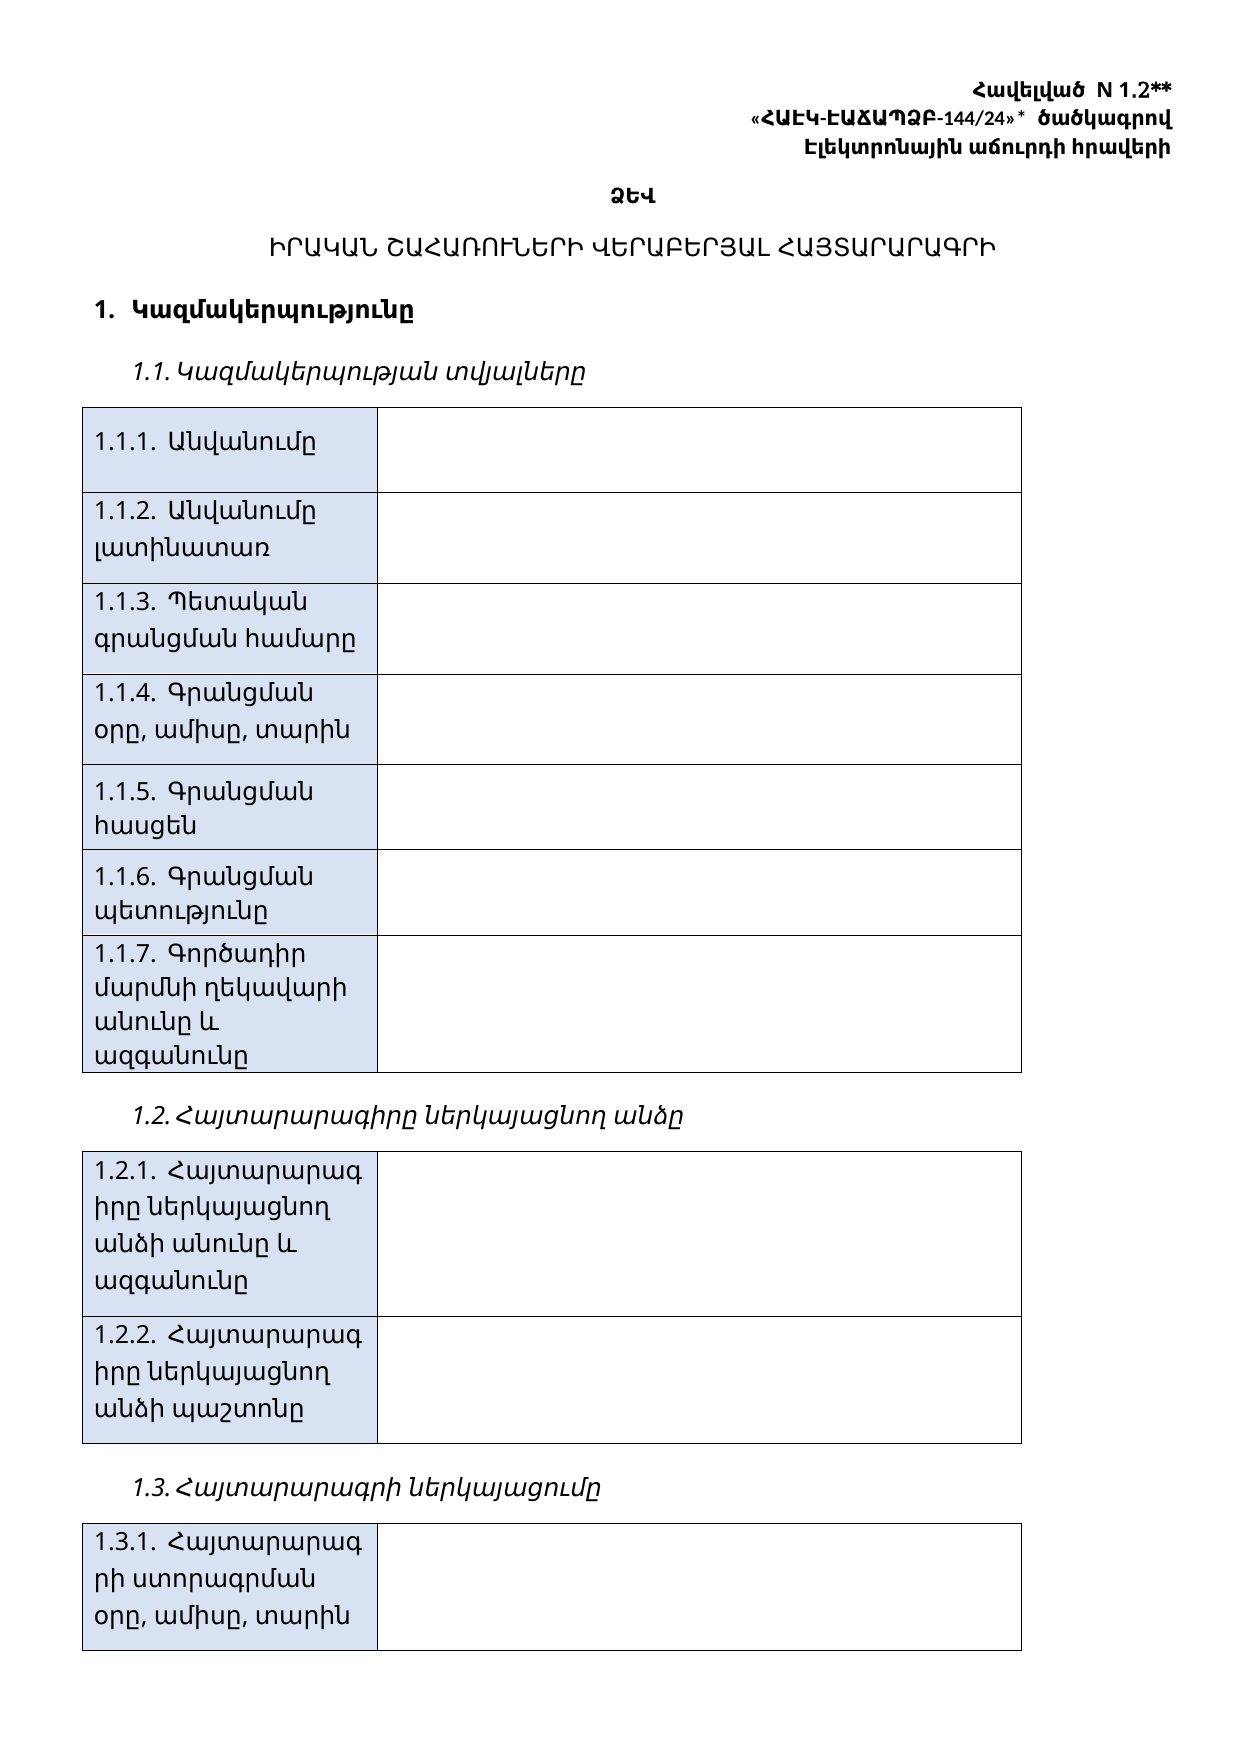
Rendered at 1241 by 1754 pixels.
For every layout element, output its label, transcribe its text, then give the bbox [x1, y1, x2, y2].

table_cell Գրանցման պետությունը [83, 850, 377, 934]
table_cell Հայտարարագիրը ներկայացնող անձի պաշտոնը [83, 1317, 377, 1443]
table_cell Անվանումը լատինատառ [83, 493, 377, 583]
table_header [378, 408, 1021, 492]
table_cell Գործադիր մարմնի ղեկավարի անունը և ազգանունը [83, 936, 377, 1072]
text ԻՐԱԿԱՆ ՇԱՀԱՌՈՒՆԵՐԻ ՎԵՐԱԲԵՐՅԱԼ ՀԱՅՏԱՐԱՐԱԳՐԻ [94, 233, 1171, 262]
table_cell Գրանցման օրը, ամիսը, տարին [83, 675, 377, 764]
text «ՀԱԷԿ-ԷԱՃԱՊՁԲ-144/24»* ծածկագրով [94, 103, 1171, 132]
table_cell Պետական գրանցման համարը [83, 584, 377, 673]
list Հայտարարագրի ներկայացումը [131, 1469, 1171, 1503]
table_cell [378, 584, 1021, 673]
text ՁԵՎ [94, 184, 1171, 209]
table_header Հայտարարագրի ստորագրման օրը, ամիսը, տարին [83, 1524, 377, 1650]
table_cell [378, 936, 1021, 1072]
table_cell [378, 1317, 1021, 1443]
table_header [378, 1152, 1021, 1316]
list Կազմակերպության տվյալները [131, 353, 1171, 387]
table_header Անվանումը [83, 408, 377, 492]
table_header Հայտարարագիրը ներկայացնող անձի անունը և ազգանունը [83, 1152, 377, 1316]
table_cell [378, 493, 1021, 583]
table_cell Գրանցման հասցեն [83, 765, 377, 849]
table_cell [378, 765, 1021, 849]
table_header [378, 1524, 1021, 1650]
list Հայտարարագիրը ներկայացնող անձը [131, 1098, 1171, 1132]
text Էլեկտրոնային աճուրդի հրավերի [94, 132, 1171, 160]
table_cell [378, 850, 1021, 934]
list Կազմակերպությունը [94, 291, 1171, 326]
text Հավելված N 1․2** [94, 75, 1171, 103]
table_cell [378, 675, 1021, 764]
